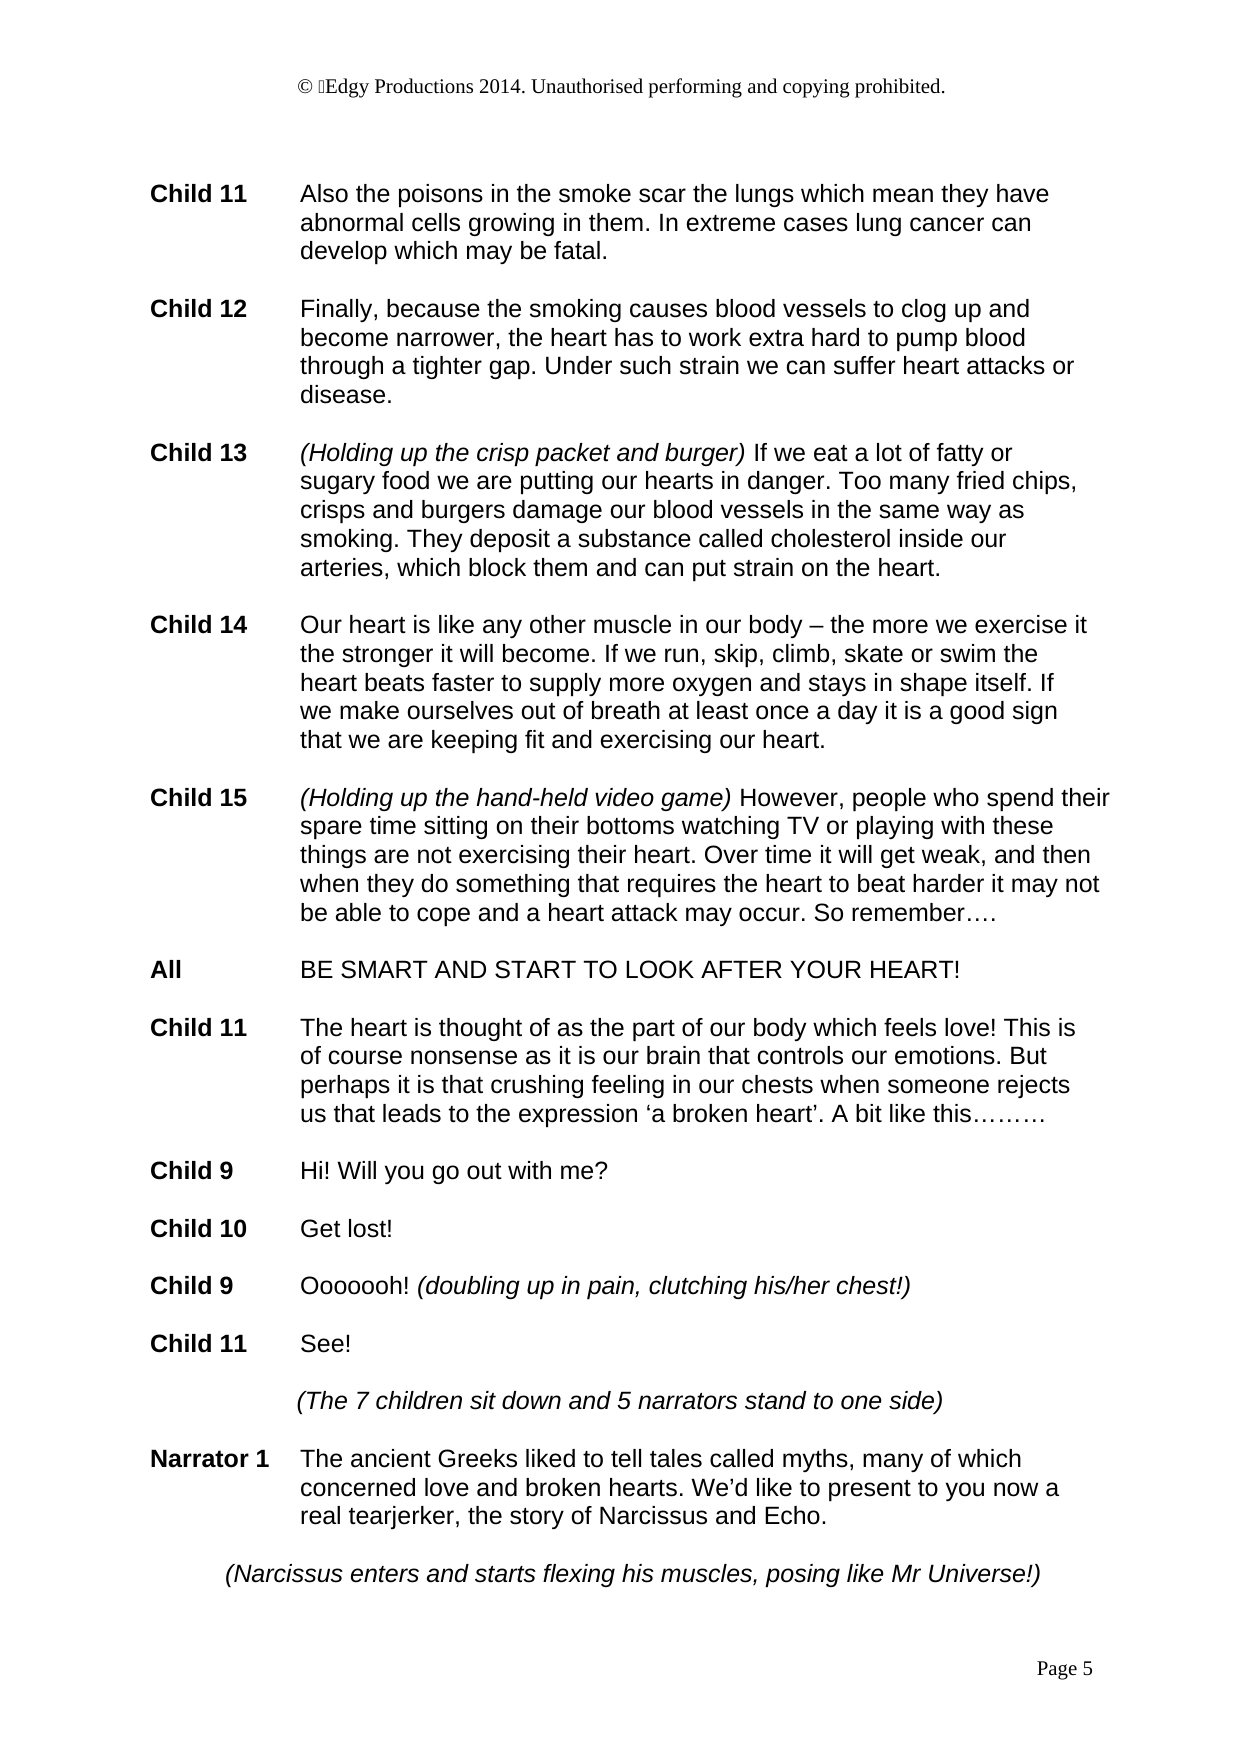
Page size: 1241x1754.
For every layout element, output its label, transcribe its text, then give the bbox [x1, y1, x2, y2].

text Child 9 Ooooooh! (doubling up in pain, clutching his/her chest!) [150, 1271, 1093, 1300]
text Child 13 (Holding up the crisp packet and burger) If we eat a lot of fatty or sugary food we are putting our hearts in danger. Too many fried chips, crisps and burgers damage our blood vessels in the same way as smoking. They deposit a substance called cholesterol inside our arteries, which block them and can put strain on the heart. [150, 437, 1093, 581]
text (The 7 children sit down and 5 narrators stand to one side) [150, 1386, 1093, 1415]
text Child 11 The heart is thought of as the part of our body which feels love! This is of course nonsense as it is our brain that controls our emotions. But perhaps it is that crushing feeling in our chests when someone rejects us that leads to the expression ‘a broken heart’. A bit like this……… [150, 1012, 1093, 1127]
text Child 14 Our heart is like any other muscle in our body – the more we exercise it the stronger it will become. If we run, skip, climb, skate or swim the heart beats faster to supply more oxygen and stays in shape itself. If we make ourselves out of breath at least once a day it is a good sign that we are keeping fit and exercising our heart. [150, 610, 1093, 754]
text Child 11 See! [150, 1329, 1093, 1357]
text Child 15 (Holding up the hand-held video game) However, people who spend their spare time sitting on their bottoms watching TV or playing with these things are not exercising their heart. Over time it will get weak, and then when they do something that requires the heart to beat harder it may not be able to cope and a heart attack may occur. So remember…. [150, 782, 1112, 926]
text Child 9 Hi! Will you go out with me? [150, 1156, 1093, 1185]
text All BE SMART AND START TO LOOK AFTER YOUR HEART! [150, 955, 1093, 984]
text Child 10 Get lost! [150, 1214, 1093, 1242]
text (Narcissus enters and starts flexing his muscles, posing like Mr Universe!) [150, 1559, 1093, 1587]
text Child 11 Also the poisons in the smoke scar the lungs which mean they have abnormal cells growing in them. In extreme cases lung cancer can develop which may be fatal. [150, 179, 1093, 265]
text Narrator 1 The ancient Greeks liked to tell tales called myths, many of which concerned love and broken hearts. We’d like to present to you now a real tearjerker, the story of Narcissus and Echo. [150, 1444, 1093, 1530]
text Child 12 Finally, because the smoking causes blood vessels to clog up and become narrower, the heart has to work extra hard to pump blood through a tighter gap. Under such strain we can suffer heart attacks or disease. [150, 294, 1093, 409]
